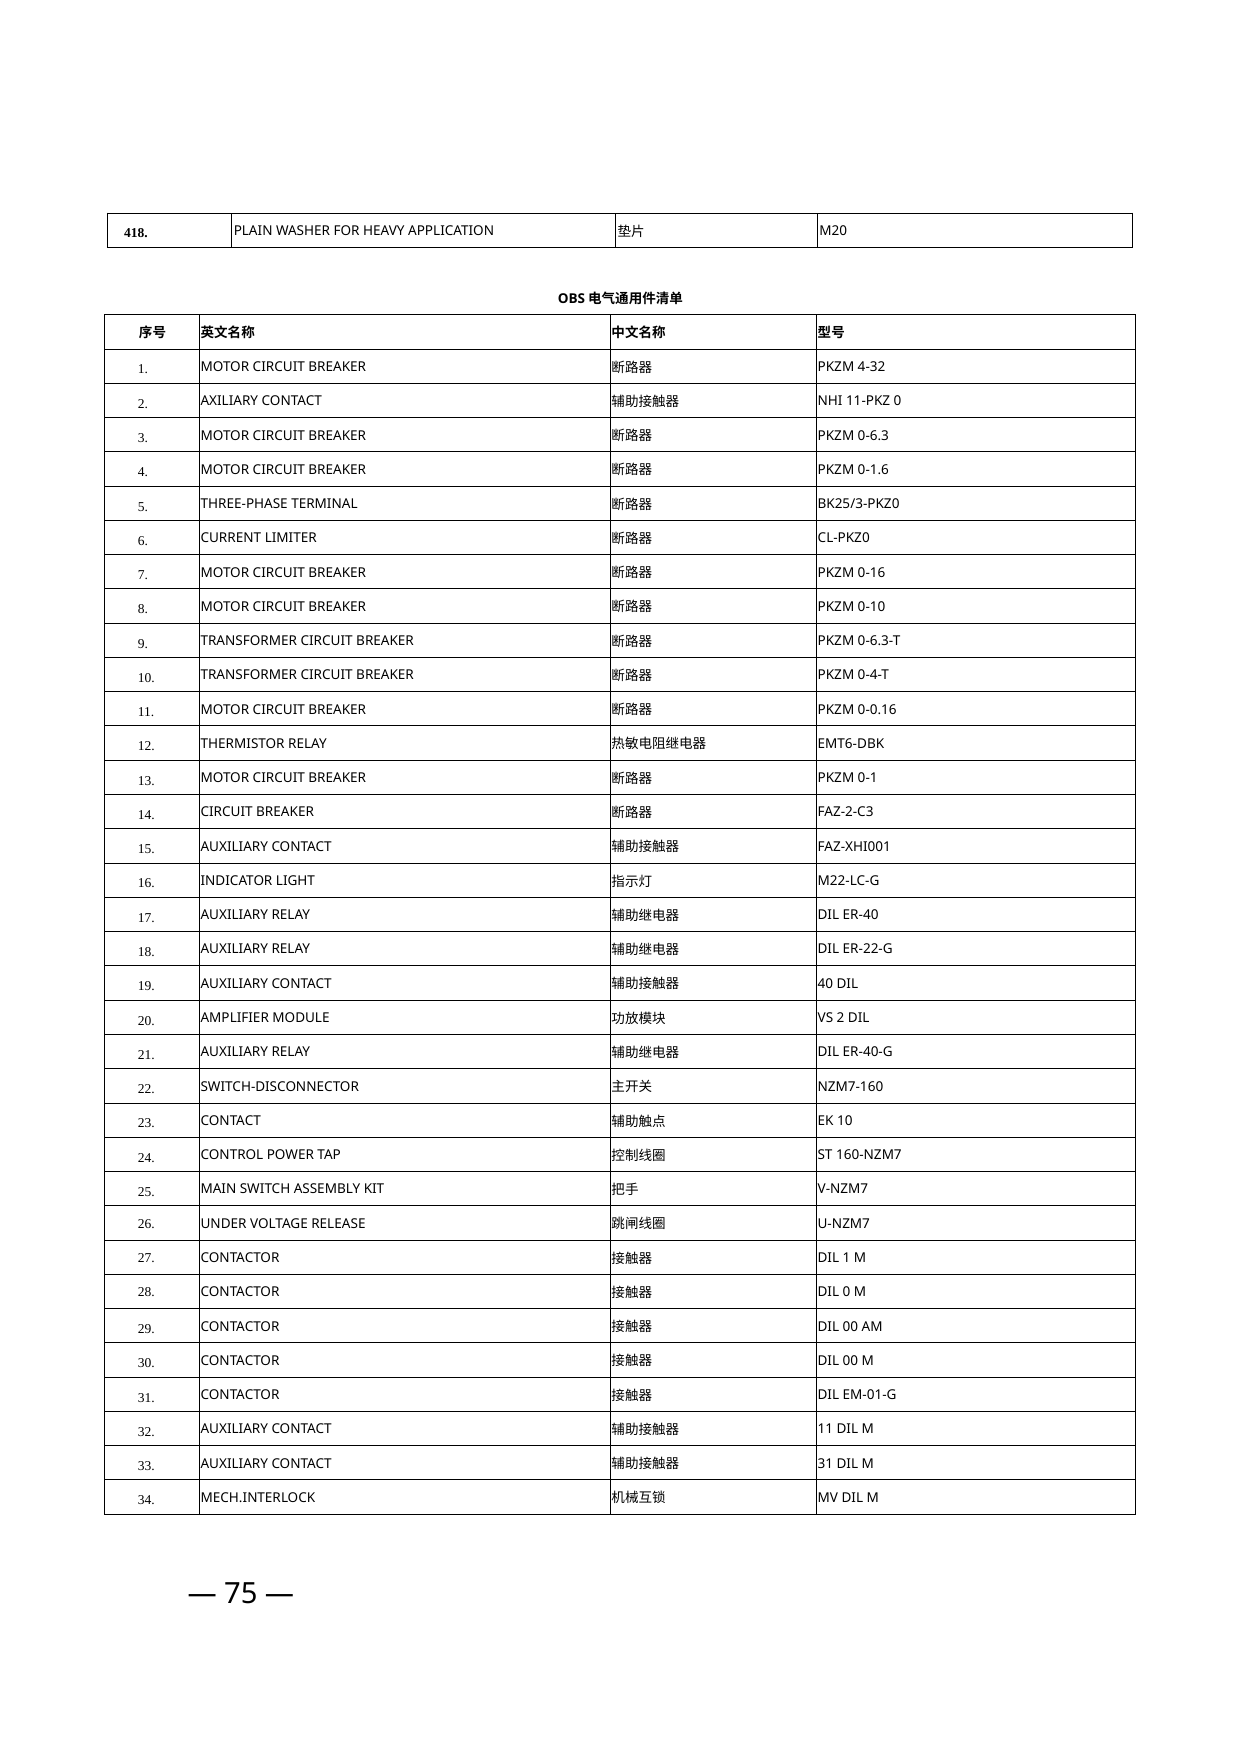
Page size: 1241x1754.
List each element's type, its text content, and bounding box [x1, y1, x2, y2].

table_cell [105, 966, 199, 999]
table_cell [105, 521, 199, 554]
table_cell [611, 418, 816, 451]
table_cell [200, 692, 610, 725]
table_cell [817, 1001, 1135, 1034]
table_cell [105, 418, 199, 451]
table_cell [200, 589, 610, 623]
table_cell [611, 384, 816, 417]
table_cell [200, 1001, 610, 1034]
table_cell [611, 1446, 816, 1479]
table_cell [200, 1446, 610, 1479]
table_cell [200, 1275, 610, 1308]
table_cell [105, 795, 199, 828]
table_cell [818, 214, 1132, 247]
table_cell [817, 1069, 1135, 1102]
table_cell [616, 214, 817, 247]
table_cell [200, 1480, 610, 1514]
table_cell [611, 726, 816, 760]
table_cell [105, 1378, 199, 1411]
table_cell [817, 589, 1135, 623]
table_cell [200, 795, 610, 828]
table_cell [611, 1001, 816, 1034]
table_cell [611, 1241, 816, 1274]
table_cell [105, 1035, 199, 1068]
text OBS电气通用件清单 [187, 281, 1053, 314]
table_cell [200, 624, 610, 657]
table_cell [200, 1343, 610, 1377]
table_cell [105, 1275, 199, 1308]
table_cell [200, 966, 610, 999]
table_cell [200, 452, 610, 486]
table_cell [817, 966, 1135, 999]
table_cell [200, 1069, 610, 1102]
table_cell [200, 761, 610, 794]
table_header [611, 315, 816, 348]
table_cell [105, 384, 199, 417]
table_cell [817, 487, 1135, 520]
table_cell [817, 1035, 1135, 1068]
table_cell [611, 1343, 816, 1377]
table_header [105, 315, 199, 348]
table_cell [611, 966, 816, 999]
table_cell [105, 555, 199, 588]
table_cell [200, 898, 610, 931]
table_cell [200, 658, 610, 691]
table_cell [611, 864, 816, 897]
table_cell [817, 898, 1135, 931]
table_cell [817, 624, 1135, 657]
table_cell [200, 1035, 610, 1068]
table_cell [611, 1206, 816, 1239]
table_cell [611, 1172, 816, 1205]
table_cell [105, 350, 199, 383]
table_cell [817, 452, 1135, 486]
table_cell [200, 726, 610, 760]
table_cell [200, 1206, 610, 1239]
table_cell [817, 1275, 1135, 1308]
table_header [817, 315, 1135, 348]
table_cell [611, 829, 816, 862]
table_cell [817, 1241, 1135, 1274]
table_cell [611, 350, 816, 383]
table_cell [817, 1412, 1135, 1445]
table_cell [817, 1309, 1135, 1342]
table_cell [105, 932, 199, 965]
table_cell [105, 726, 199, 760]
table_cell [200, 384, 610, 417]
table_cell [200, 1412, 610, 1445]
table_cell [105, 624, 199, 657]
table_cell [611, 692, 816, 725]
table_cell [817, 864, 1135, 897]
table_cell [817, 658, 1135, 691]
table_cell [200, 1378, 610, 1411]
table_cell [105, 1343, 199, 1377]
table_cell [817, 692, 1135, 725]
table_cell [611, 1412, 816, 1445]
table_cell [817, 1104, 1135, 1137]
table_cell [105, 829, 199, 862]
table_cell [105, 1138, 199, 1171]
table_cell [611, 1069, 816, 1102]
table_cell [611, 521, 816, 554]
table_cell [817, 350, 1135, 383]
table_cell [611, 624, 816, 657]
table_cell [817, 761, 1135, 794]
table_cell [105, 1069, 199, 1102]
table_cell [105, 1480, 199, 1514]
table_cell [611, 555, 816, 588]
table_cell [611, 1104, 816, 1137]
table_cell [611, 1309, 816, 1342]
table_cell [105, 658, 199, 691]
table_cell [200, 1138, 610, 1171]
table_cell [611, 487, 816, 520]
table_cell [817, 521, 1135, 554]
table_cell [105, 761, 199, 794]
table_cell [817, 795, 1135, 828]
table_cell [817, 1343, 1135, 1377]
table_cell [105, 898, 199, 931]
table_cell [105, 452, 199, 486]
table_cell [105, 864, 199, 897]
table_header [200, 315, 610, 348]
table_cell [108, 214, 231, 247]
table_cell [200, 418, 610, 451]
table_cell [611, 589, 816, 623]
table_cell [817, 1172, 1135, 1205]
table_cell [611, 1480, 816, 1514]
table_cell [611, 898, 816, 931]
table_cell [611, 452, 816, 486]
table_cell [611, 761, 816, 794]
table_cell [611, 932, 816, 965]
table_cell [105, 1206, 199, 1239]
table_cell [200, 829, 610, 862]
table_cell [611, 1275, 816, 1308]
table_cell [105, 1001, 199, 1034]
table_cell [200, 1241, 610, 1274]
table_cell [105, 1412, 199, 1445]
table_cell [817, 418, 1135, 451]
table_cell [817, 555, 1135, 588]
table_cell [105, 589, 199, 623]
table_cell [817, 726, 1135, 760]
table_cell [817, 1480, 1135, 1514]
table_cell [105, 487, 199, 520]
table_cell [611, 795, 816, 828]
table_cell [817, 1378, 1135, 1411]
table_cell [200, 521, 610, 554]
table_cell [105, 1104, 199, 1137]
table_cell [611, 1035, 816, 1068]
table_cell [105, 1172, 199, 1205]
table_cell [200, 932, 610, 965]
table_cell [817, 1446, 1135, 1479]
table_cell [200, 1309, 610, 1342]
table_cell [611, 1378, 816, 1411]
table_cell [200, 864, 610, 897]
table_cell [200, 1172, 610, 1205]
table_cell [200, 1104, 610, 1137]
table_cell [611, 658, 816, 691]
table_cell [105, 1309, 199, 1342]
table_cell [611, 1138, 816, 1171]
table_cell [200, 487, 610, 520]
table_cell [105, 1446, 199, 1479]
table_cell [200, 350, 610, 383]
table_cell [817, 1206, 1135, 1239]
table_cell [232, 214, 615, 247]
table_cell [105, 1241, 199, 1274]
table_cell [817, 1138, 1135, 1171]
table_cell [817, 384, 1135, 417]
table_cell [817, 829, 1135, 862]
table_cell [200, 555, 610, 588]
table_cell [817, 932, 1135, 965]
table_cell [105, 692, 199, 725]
